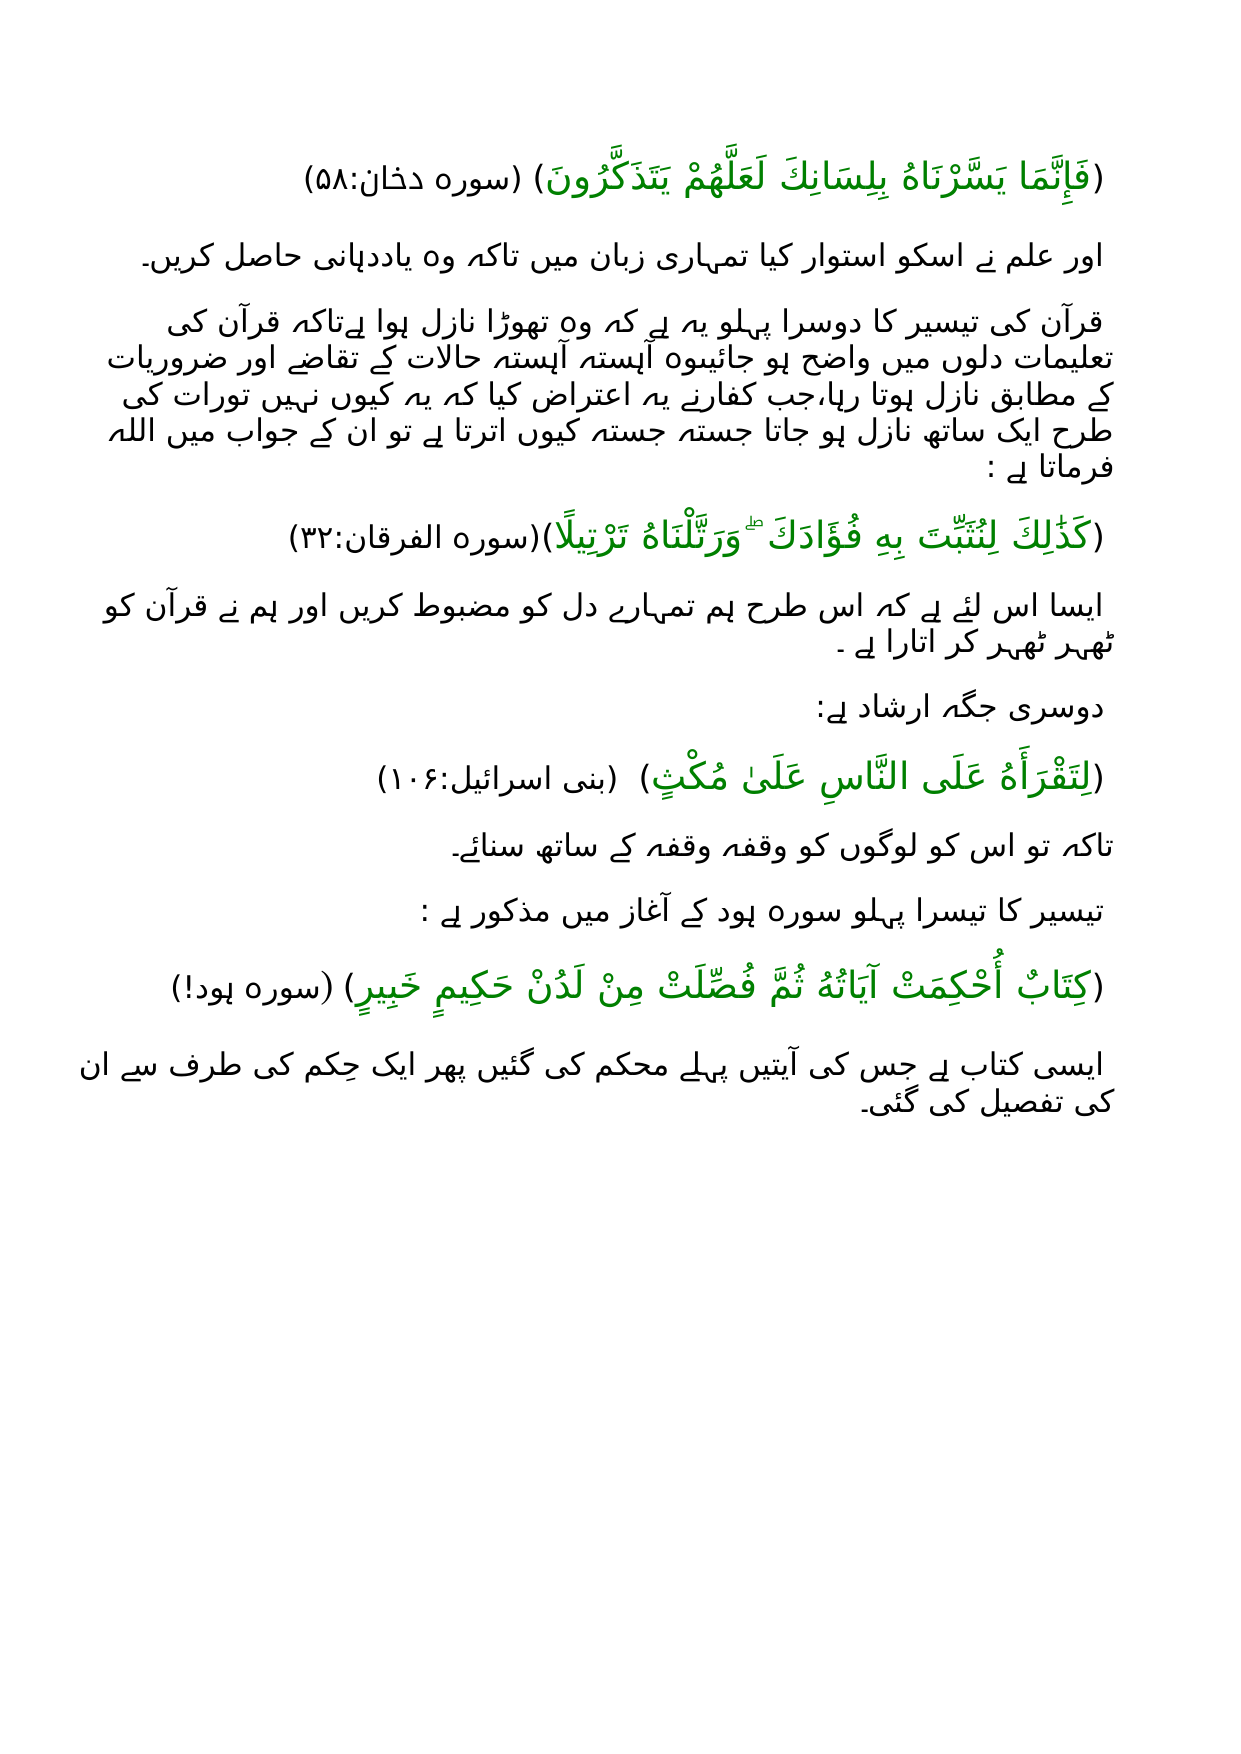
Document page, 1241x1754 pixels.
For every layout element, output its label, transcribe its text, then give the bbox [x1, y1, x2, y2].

text اور علم نے اسکو استوار کیا تمہاری زبان میں تاکہ وہ یاددہانی حاصل کریں۔ [72, 238, 1114, 274]
text تاکہ تو اس کو لوگوں کو وقفہ وقفہ کے ساتھ سنائے۔ [72, 827, 1114, 863]
text دوسری جگہ ارشاد ہے: [72, 689, 1114, 725]
text (لِتَقْرَأَهُ عَلَى النَّاسِ عَلَىٰ مُكْثٍ) (بنی اسرائیل:۱۰۶) [72, 754, 1114, 798]
text (كَذَٰلِكَ لِنُثَبِّتَ بِهِ فُؤَادَكَ ۖ وَرَتَّلْنَاهُ تَرْتِيلًا)(سورہ الفرقان:۳۲) [72, 514, 1114, 558]
text قرآن کی تیسیر کا دوسرا پہلو یہ ہے کہ وہ تھوڑا نازل ہوا ہےتاکہ قرآن کی تعلیمات دلوں میں واضح ہو جائیںوہ آہستہ آہستہ حالات کے تقاضے اور ضروریات کے مطابق نازل ہوتا رہا،جب کفارنے یہ اعتراض کیا کہ یہ کیوں نہیں تورات کی طرح ایک ساتھ نازل ہو جاتا جستہ جستہ کیوں اترتا ہے تو ان کے جواب میں اللہ فرماتا ہے : [72, 303, 1114, 485]
text ایسا اس لئے ہے کہ اس طرح ہم تمہارے دل کو مضبوط کریں اور ہم نے قرآن کو ٹھہر ٹھہر کر اتارا ہے ۔ [72, 587, 1114, 659]
text (كِتَابٌ أُحْكِمَتْ آيَاتُهُ ثُمَّ فُصِّلَتْ مِنْ لَدُنْ حَكِيمٍ خَبِيرٍ) (سورہ ہود!) [72, 958, 1114, 1017]
text (فَإِنَّمَا يَسَّرْنَاهُ بِلِسَانِكَ لَعَلَّهُمْ يَتَذَكَّرُونَ) (سورہ دخان:۵۸) [72, 149, 1114, 208]
text تیسیر کا تیسرا پہلو سورہ ہود کے آغاز میں مذکور ہے : [72, 893, 1114, 929]
text ایسی کتاب ہے جس کی آیتیں پہلے محکم کی گئیں پھر ایک حِکم کی طرف سے ان کی تفصیل کی گئی۔ [72, 1047, 1114, 1119]
